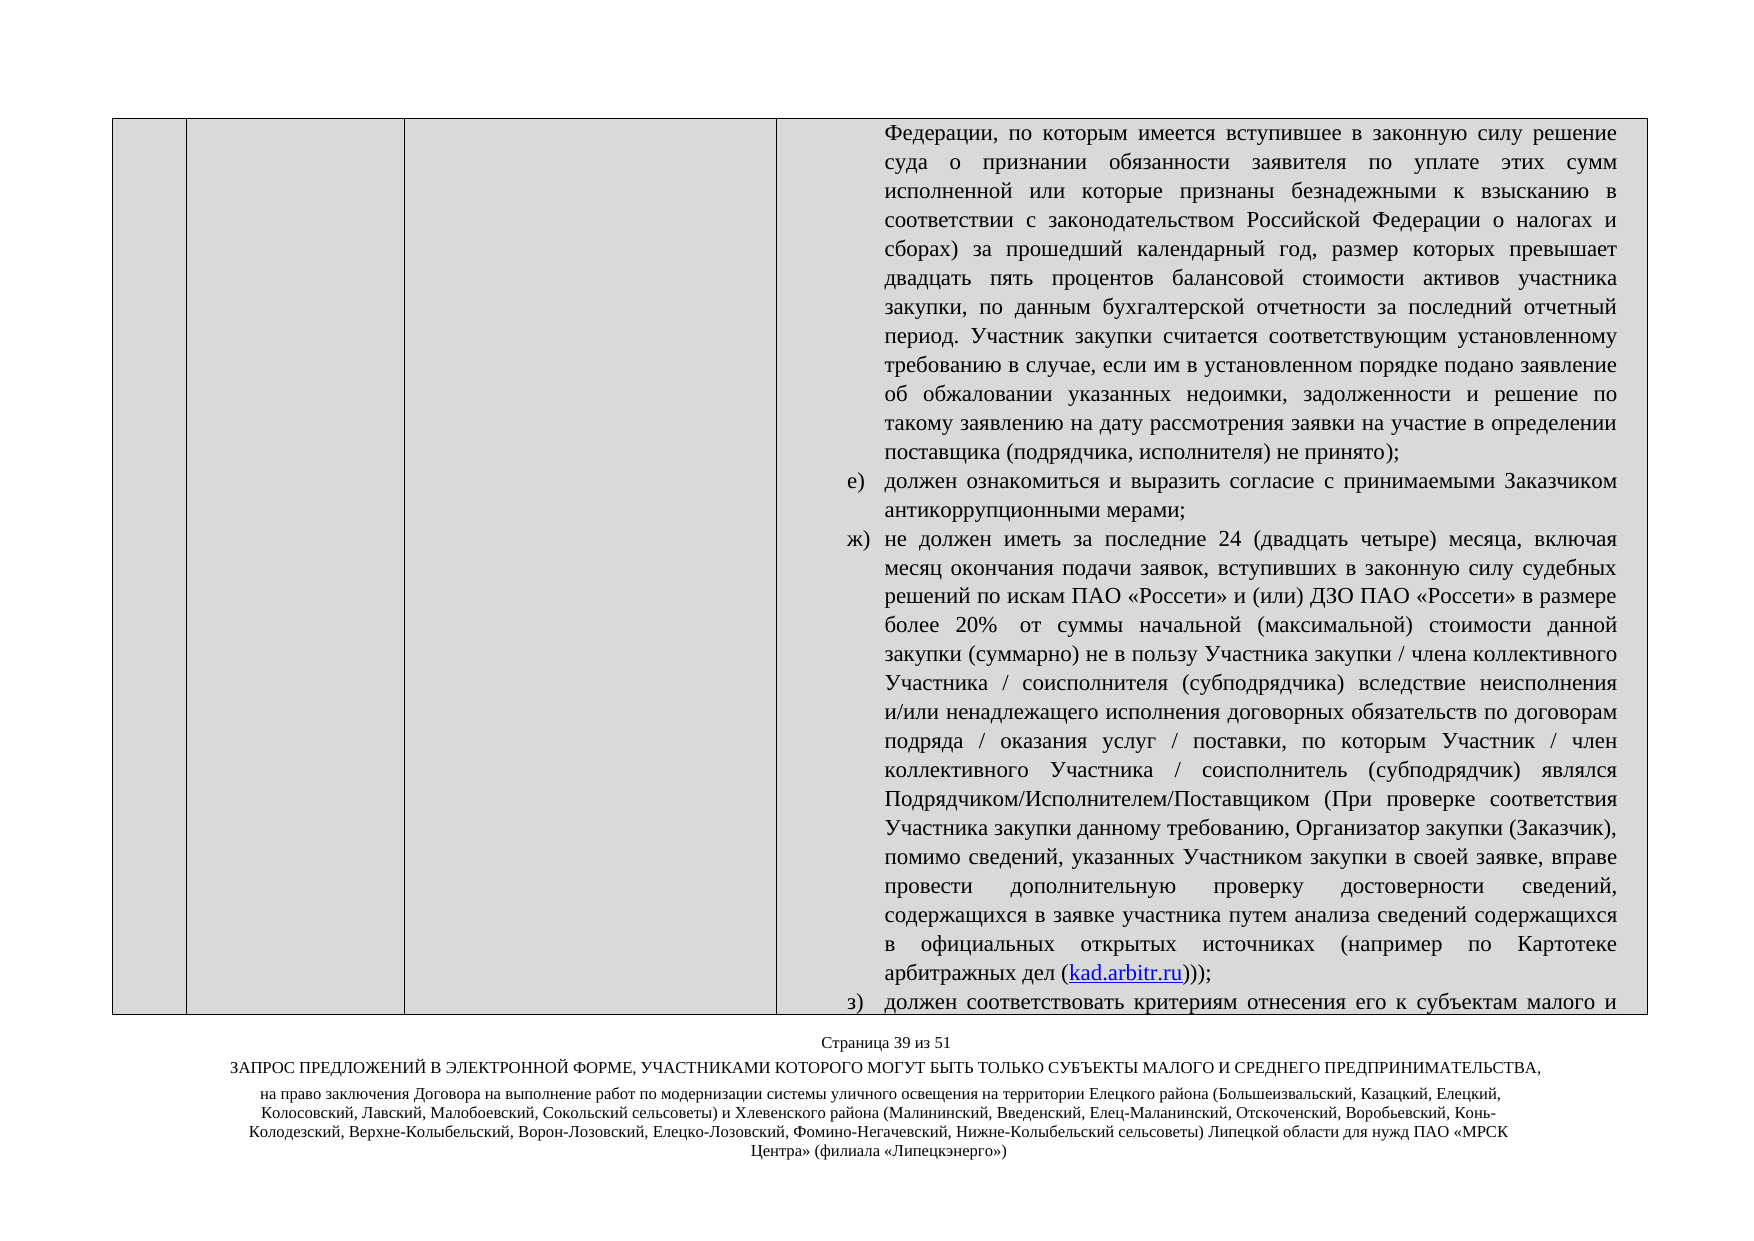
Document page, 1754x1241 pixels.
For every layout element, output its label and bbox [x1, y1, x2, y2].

table_cell [113, 119, 186, 1014]
table_cell [777, 119, 1647, 1014]
table_cell [187, 119, 404, 1014]
table_cell [405, 119, 776, 1014]
